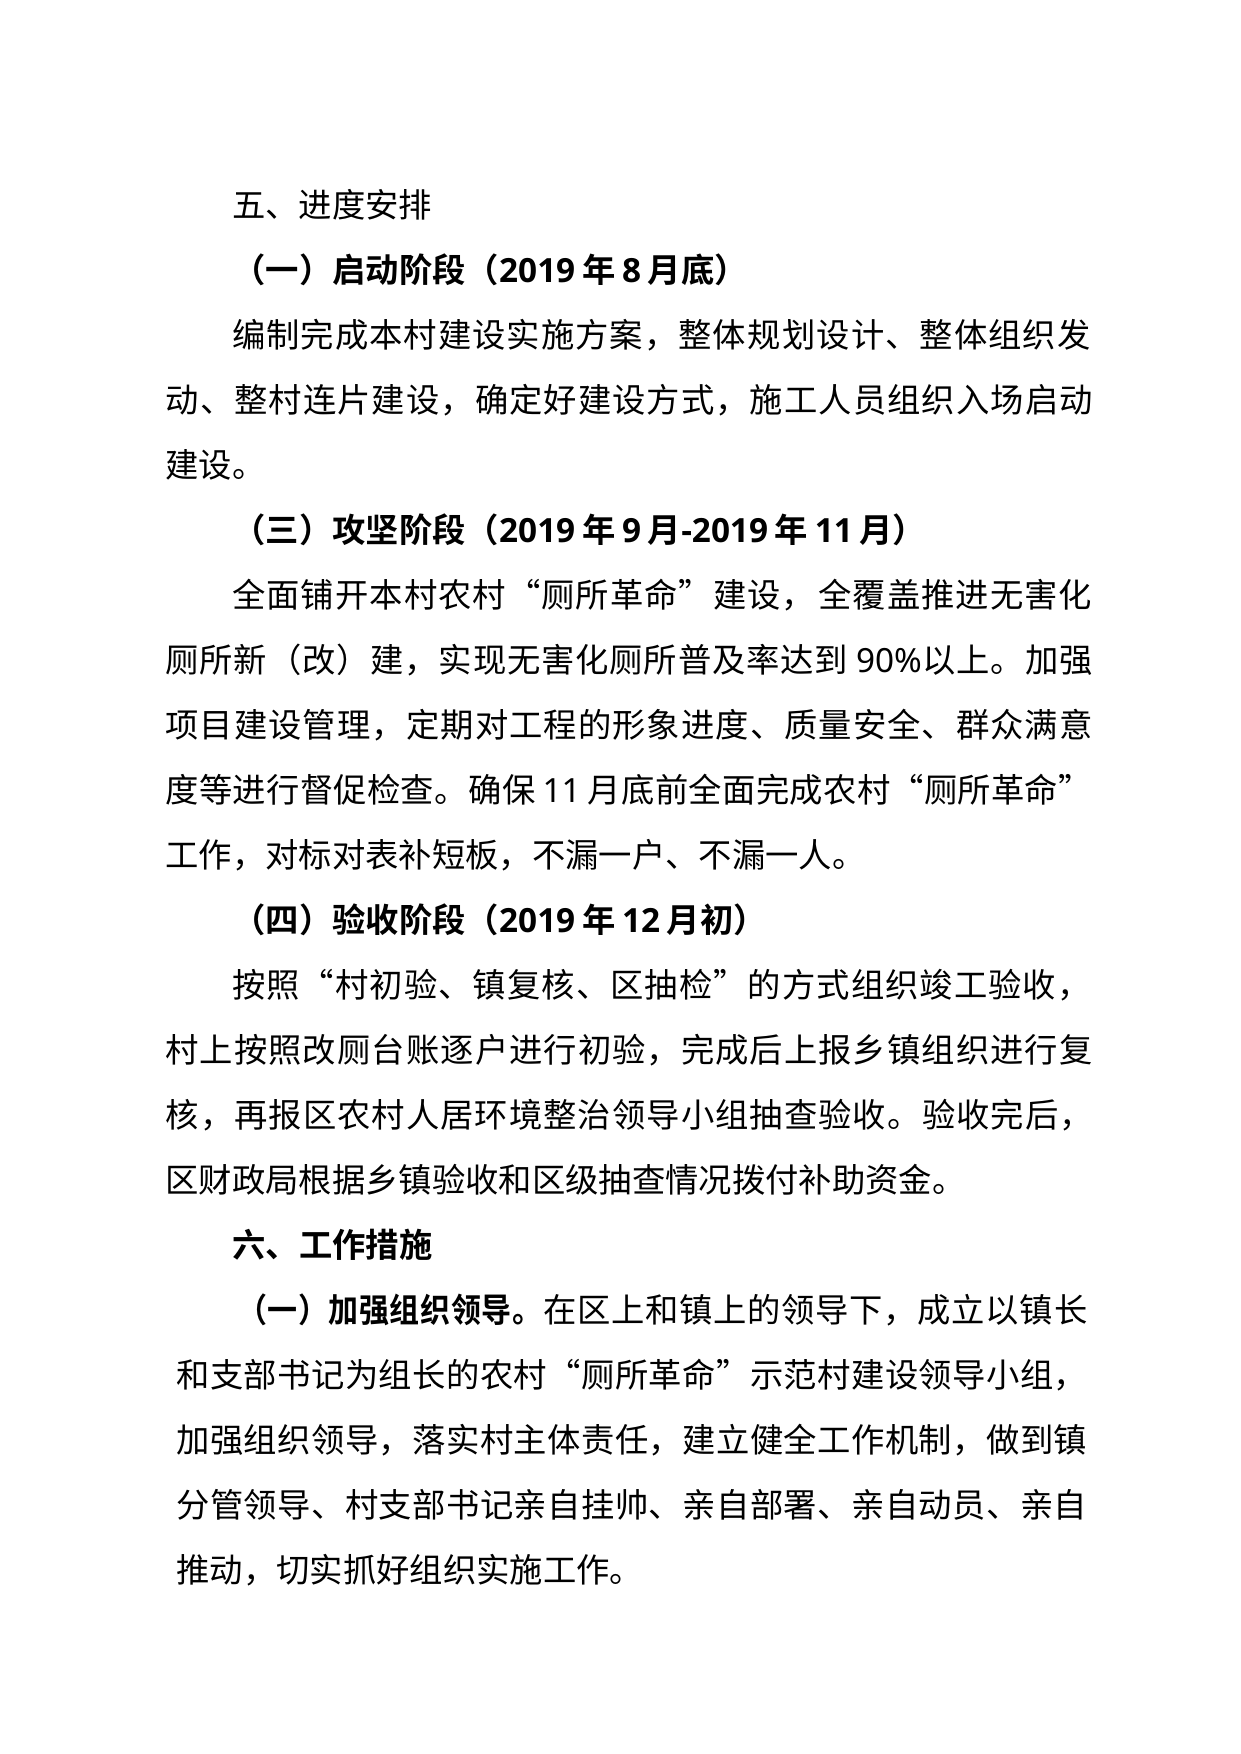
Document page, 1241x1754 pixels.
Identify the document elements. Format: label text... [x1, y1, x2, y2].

text （四）验收阶段（2019年12月初） [165, 886, 1093, 951]
text 全面铺开本村农村“厕所革命”建设，全覆盖推进无害化厕所新（改）建，实现无害化厕所普及率达到90%以上。加强项目建设管理，定期对工程的形象进度、质量安全、群众满意度等进行督促检查。确保11月底前全面完成农村“厕所革命”工作，对标对表补短板，不漏一户、不漏一人。 [165, 561, 1093, 886]
text （一）加强组织领导。在区上和镇上的领导下，成立以镇长和支部书记为组长的农村“厕所革命”示范村建设领导小组，加强组织领导，落实村主体责任，建立健全工作机制，做到镇分管领导、村支部书记亲自挂帅、亲自部署、亲自动员、亲自推动，切实抓好组织实施工作。 [176, 1276, 1087, 1601]
text 按照“村初验、镇复核、区抽检”的方式组织竣工验收，村上按照改厕台账逐户进行初验，完成后上报乡镇组织进行复核，再报区农村人居环境整治领导小组抽查验收。验收完后，区财政局根据乡镇验收和区级抽查情况拨付补助资金。 [165, 951, 1093, 1211]
text 五、进度安排 [165, 171, 1093, 236]
text 六、工作措施 [165, 1211, 1093, 1276]
text （三）攻坚阶段（2019年9月-2019年11月） [165, 496, 1093, 561]
text （一）启动阶段（2019年8月底） [165, 236, 1093, 301]
text 编制完成本村建设实施方案，整体规划设计、整体组织发动、整村连片建设，确定好建设方式，施工人员组织入场启动建设。 [165, 301, 1093, 496]
